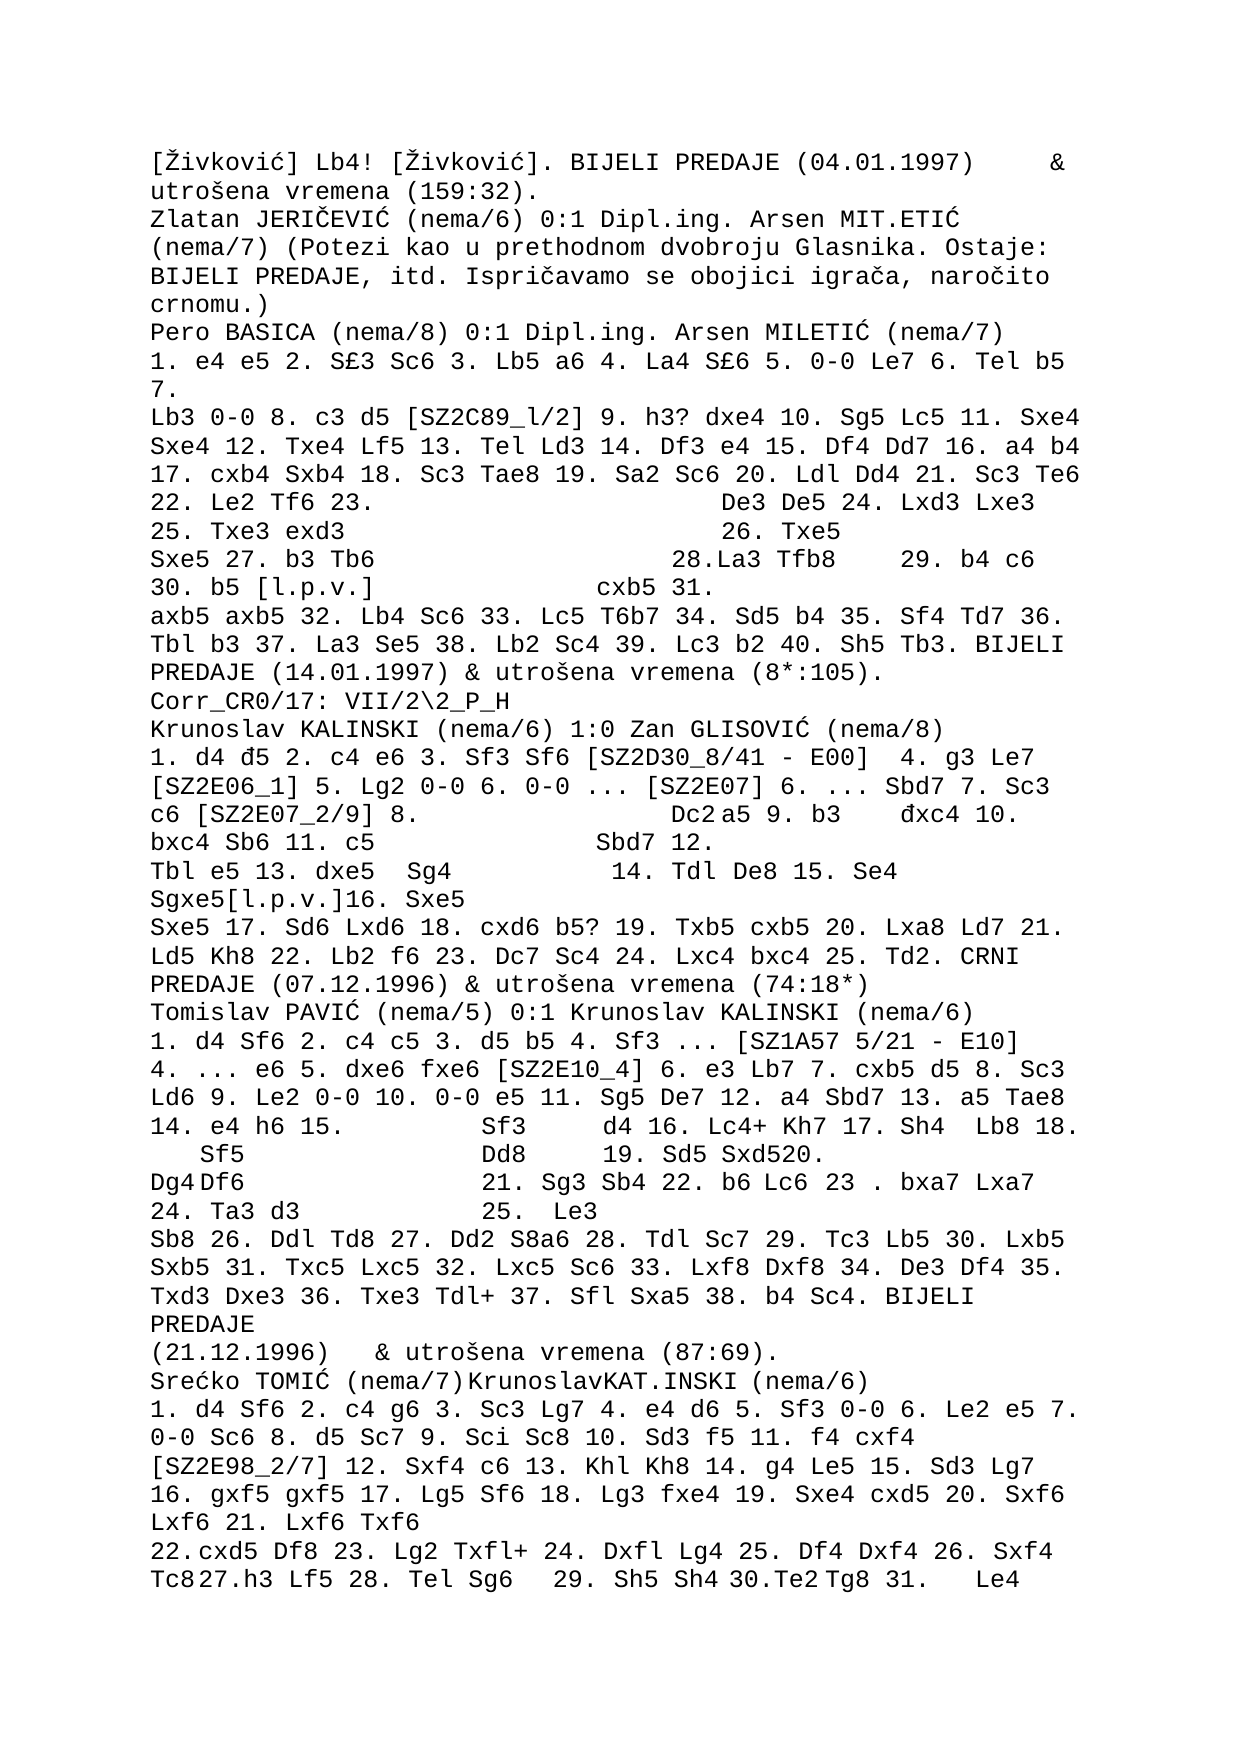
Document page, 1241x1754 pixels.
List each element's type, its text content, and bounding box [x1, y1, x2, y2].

text Lb3 0-0 8. c3 d5 [SZ2C89_l/2] 9. h3? dxe4 10. Sg5 Lc5 11. Sxe4 Sxe4 12. Txe4 Lf5 13. Tel Ld3 14. Df3 e4 15. Df4 Dd7 16. a4 b4 17. cxb4 Sxb4 18. Sc3 Tae8 19. Sa2 Sc6 20. Ldl Dd4 21. Sc3 Te6 22. Le2 Tf6 23. De3 De5 24. Lxd3 Lxe3 25. Txe3 exd3 26. Txe5 [150, 405, 1090, 547]
text Corr_CR0/17: VII/2\2_P_H [150, 688, 1090, 717]
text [150, 1538, 1090, 1595]
text (21.12.1996) & utrošena vremena (87:69). [150, 1340, 1090, 1368]
text Srećko TOMIĆ (nema/7) Krunoslav KAT.INSKI (nema/6) [150, 1368, 1090, 1397]
text [SZ2E06_1] 5. Lg2 0-0 6. 0-0 ... [SZ2E07] 6. ... Sbd7 7. Sc3 c6 [SZ2E07_2/9] 8. Dc2 a5 9. b3 đxc4 10. bxc4 Sb6 11. c5 Sbd7 12. [150, 773, 1090, 858]
text Sxe5 17. Sd6 Lxd6 18. cxd6 b5? 19. Txb5 cxb5 20. Lxa8 Ld7 21. Ld5 Kh8 22. Lb2 f6 23. Dc7 Sc4 24. Lxc4 bxc4 25. Td2. CRNI PREDAJE (07.12.1996) & utrošena vremena (74:18*) [150, 915, 1090, 1000]
text 1. d4 Sf6 2. c4 c5 3. d5 b5 4. Sf3 ... [SZ1A57 5/21 - E10] 4. ... e6 5. dxe6 fxe6 [SZ2E10_4] 6. e3 Lb7 7. cxb5 d5 8. Sc3 Ld6 9. Le2 0-0 10. 0-0 e5 11. Sg5 De7 12. a4 Sbd7 13. a5 Tae8 14. e4 h6 15. Sf3 d4 16. Lc4+ Kh7 17. Sh4 Lb8 18. Sf5 Dd8 19. Sd5 Sxd5 20. [150, 1028, 1090, 1170]
text Tbl e5 13. dxe5 Sg4 14. Tdl De8 15. Se4 Sgxe5[l.p.v.] 16. Sxe5 [150, 858, 1090, 915]
text 1. d4 đ5 2. c4 e6 3. Sf3 Sf6 [SZ2D30_8/41 - E00] 4. g3 Le7 [150, 745, 1090, 773]
text Zlatan JERIČEVIĆ (nema/6) 0:1 Dipl.ing. Arsen MIT.ETIĆ (nema/7) (Potezi kao u prethodnom dvobroju Glasnika. Ostaje: BIJELI PREDAJE, itd. Ispričavamo se obojici igrača, naročito crnomu.) [150, 207, 1090, 320]
text [Živković] Lb4! [Živković]. BIJELI PREDAJE (04.01.1997) & [150, 150, 1090, 178]
text 1. d4 Sf6 2. c4 g6 3. Sc3 Lg7 4. e4 d6 5. Sf3 0-0 6. Le2 e5 7. 0-0 Sc6 8. d5 Sc7 9. Sci Sc8 10. Sd3 f5 11. f4 cxf4 [SZ2E98_2/7] 12. Sxf4 c6 13. Khl Kh8 14. g4 Le5 15. Sd3 Lg7 16. gxf5 gxf5 17. Lg5 Sf6 18. Lg3 fxe4 19. Sxe4 cxd5 20. Sxf6 Lxf6 21. Lxf6 Txf6 [150, 1397, 1090, 1538]
text Dg4 Df6 21. Sg3 Sb4 22. b6 Lc6 23 . bxa7 Lxa7 24. Ta3 d3 25. Le3 [150, 1170, 1090, 1227]
text Sb8 26. Ddl Td8 27. Dd2 S8a6 28. Tdl Sc7 29. Tc3 Lb5 30. Lxb5 Sxb5 31. Txc5 Lxc5 32. Lxc5 Sc6 33. Lxf8 Dxf8 34. De3 Df4 35. Txd3 Dxe3 36. Txe3 Tdl+ 37. Sfl Sxa5 38. b4 Sc4. BIJELI PREDAJE [150, 1227, 1090, 1340]
text Pero BASICA (nema/8) 0:1 Dipl.ing. Arsen MILETIĆ (nema/7) [150, 320, 1090, 348]
text axb5 axb5 32. Lb4 Sc6 33. Lc5 T6b7 34. Sd5 b4 35. Sf4 Td7 36. Tbl b3 37. La3 Se5 38. Lb2 Sc4 39. Lc3 b2 40. Sh5 Tb3. BIJELI PREDAJE (14.01.1997) & utrošena vremena (8*:105). [150, 603, 1090, 688]
text Krunoslav KALINSKI (nema/6) 1:0 Zan GLISOVIĆ (nema/8) [150, 717, 1090, 745]
text Tomislav PAVIĆ (nema/5) 0:1 Krunoslav KALINSKI (nema/6) [150, 1000, 1090, 1028]
text utrošena vremena (159:32). [150, 178, 1090, 207]
text 1. e4 e5 2. S£3 Sc6 3. Lb5 a6 4. La4 S£6 5. 0-0 Le7 6. Tel b5 7. [150, 348, 1090, 405]
text Sxe5 27. b3 Tb6 28. La3 Tfb8 29. b4 c6 30. b5 [l.p.v.] cxb5 31. [150, 547, 1090, 603]
